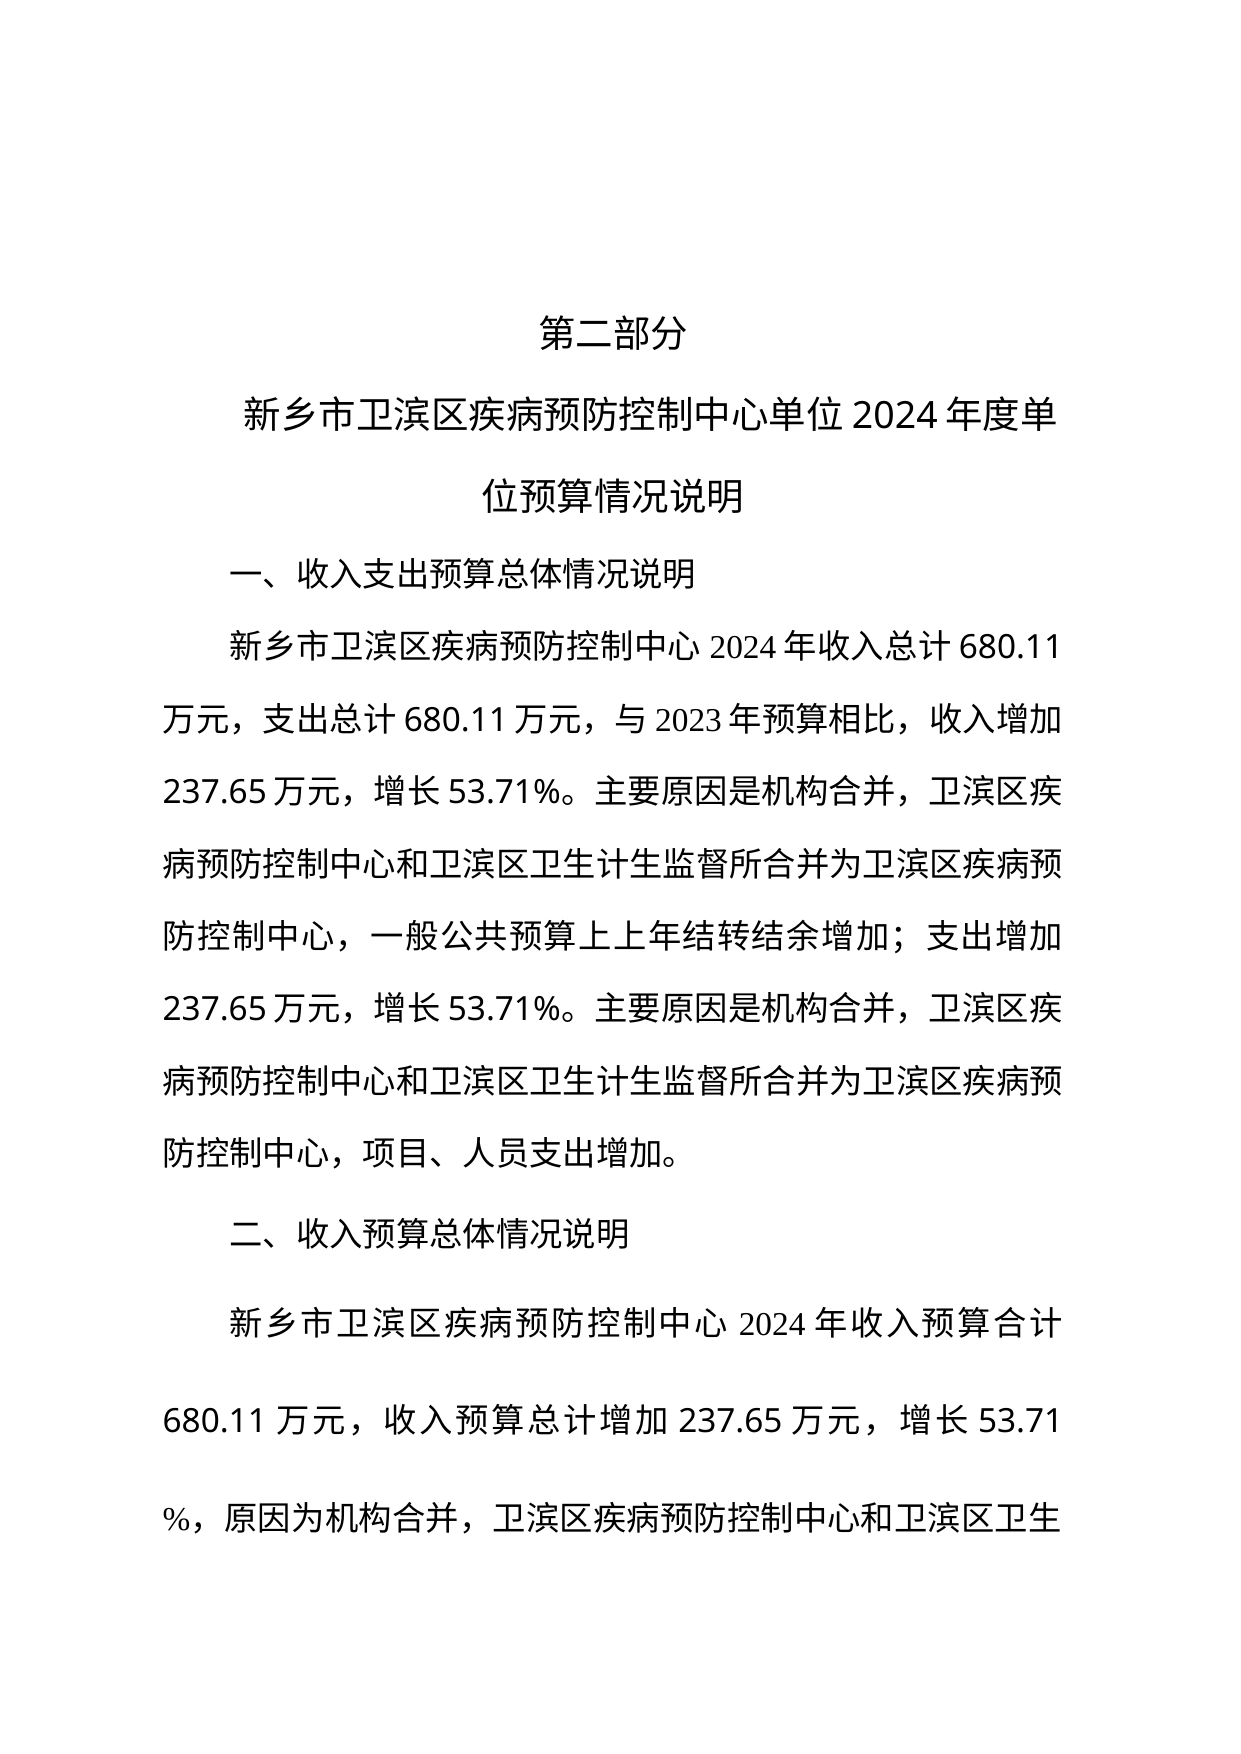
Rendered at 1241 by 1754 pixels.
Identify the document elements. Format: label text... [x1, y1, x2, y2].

text 新乡市卫滨区疾病预防控制中心2024年收入总计680.11万元，支出总计680.11万元，与2023年预算相比，收入增加237.65万元，增长53.71%。主要原因是机构合并，卫滨区疾病预防控制中心和卫滨区卫生计生监督所合并为卫滨区疾病预防控制中心，一般公共预算上上年结转结余增加；支出增加237.65万元，增长53.71%。主要原因是机构合并，卫滨区疾病预防控制中心和卫滨区卫生计生监督所合并为卫滨区疾病预防控制中心，项目、人员支出增加。 [162, 620, 1063, 1175]
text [162, 1288, 1063, 1548]
text 第二部分 [162, 303, 1063, 358]
text 一、收入支出预算总体情况说明 [162, 548, 1063, 596]
text 新乡市卫滨区疾病预防控制中心单位 2024年度单位预算情况说明 [162, 385, 1063, 521]
text 二、收入预算总体情况说明 [162, 1199, 1063, 1264]
